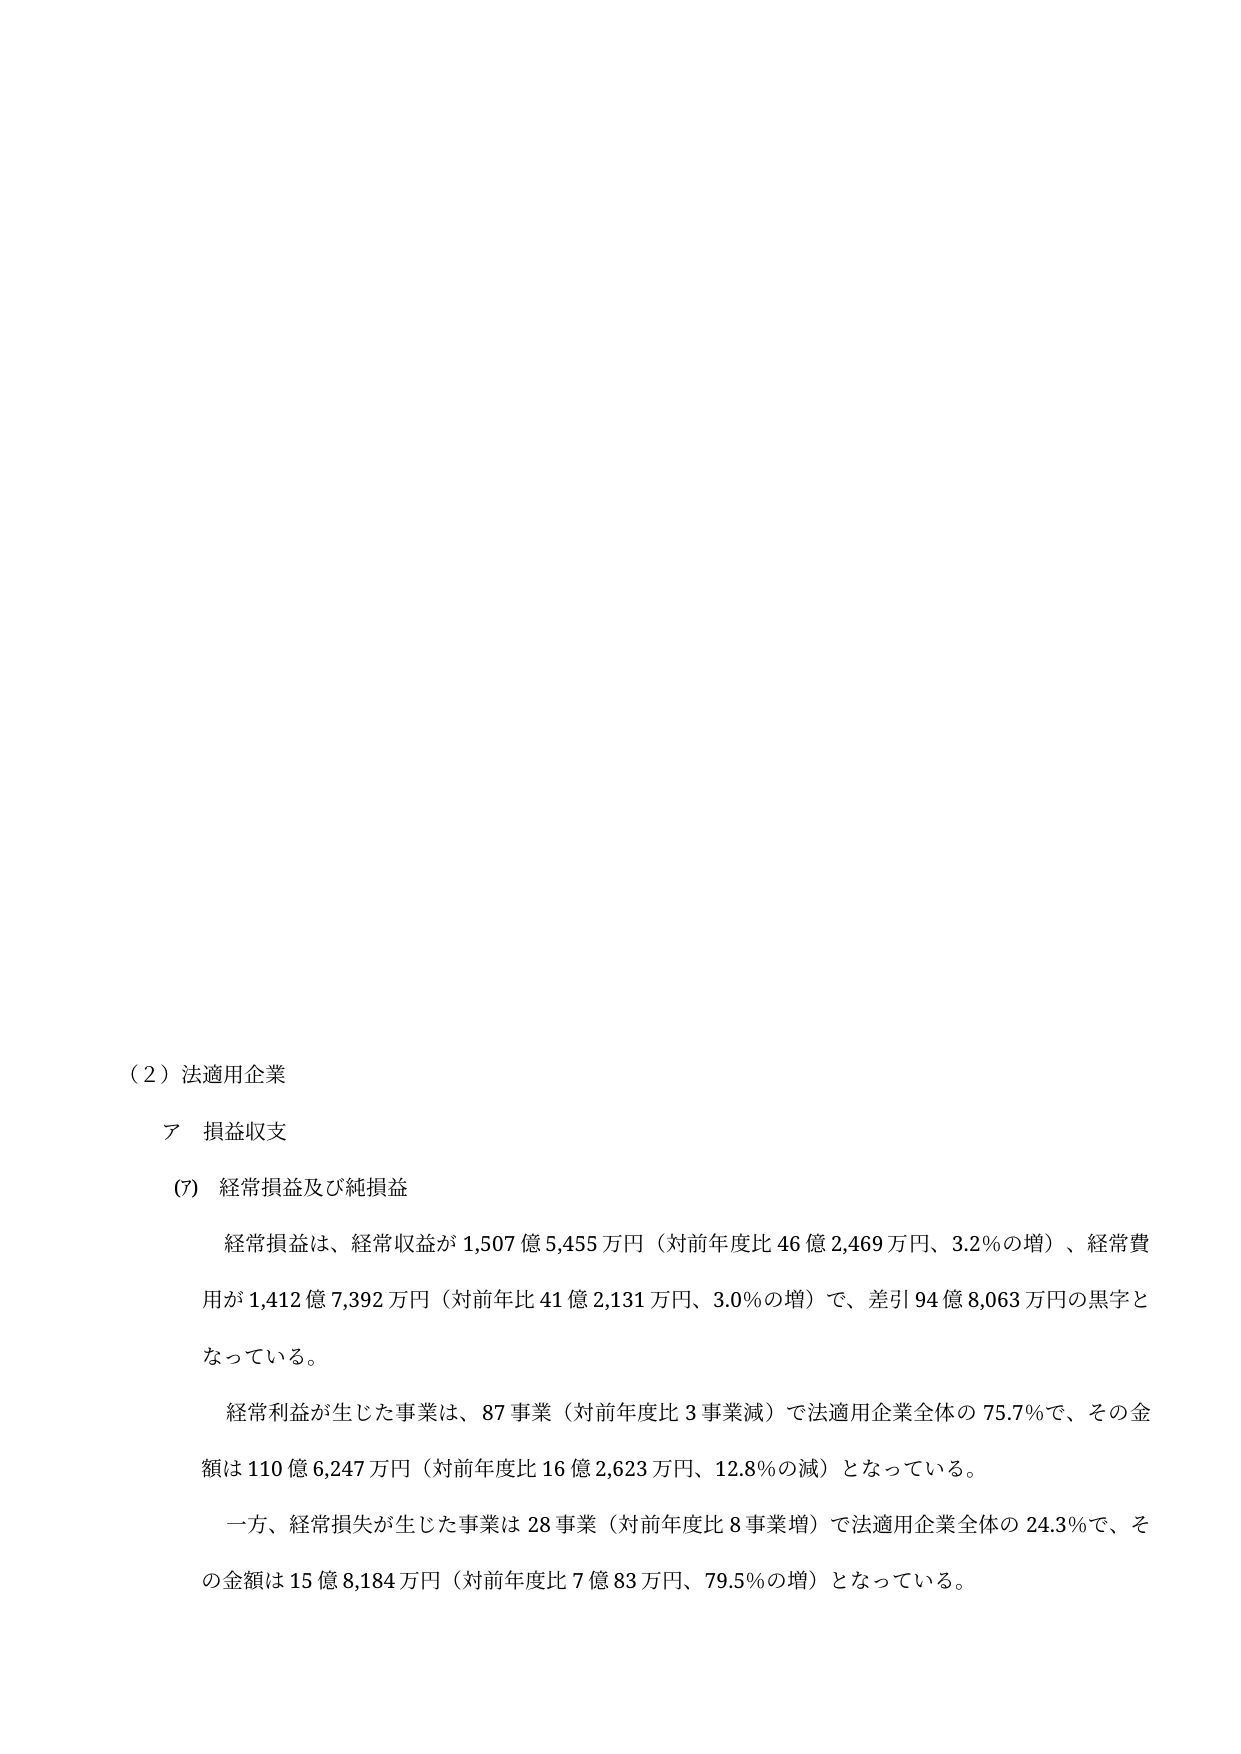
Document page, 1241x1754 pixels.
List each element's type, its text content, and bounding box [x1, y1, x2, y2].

text 経常利益が生じた事業は、87事業（対前年度比3事業減）で法適用企業全体の75.7％で、その金額は110億6,247万円（対前年度比16億2,623万円、12.8％の減）となっている。 [201, 1383, 1152, 1496]
text 一方、経常損失が生じた事業は28事業（対前年度比8事業増）で法適用企業全体の24.3％で、その金額は15億8,184万円（対前年度比7億83万円、79.5％の増）となっている。 [201, 1496, 1152, 1608]
text ア 損益収支 [140, 1102, 1152, 1158]
text 経常損益は、経常収益が1,507億5,455万円（対前年度比46億2,469万円、3.2％の増）、経常費用が1,412億7,392万円（対前年比41億2,131万円、3.0％の増）で、差引94億8,063万円の黒字となっている。 [118, 1214, 1152, 1383]
text (ｱ) 経常損益及び純損益 [118, 1158, 1152, 1214]
text （２）法適用企業 [118, 1046, 1152, 1102]
